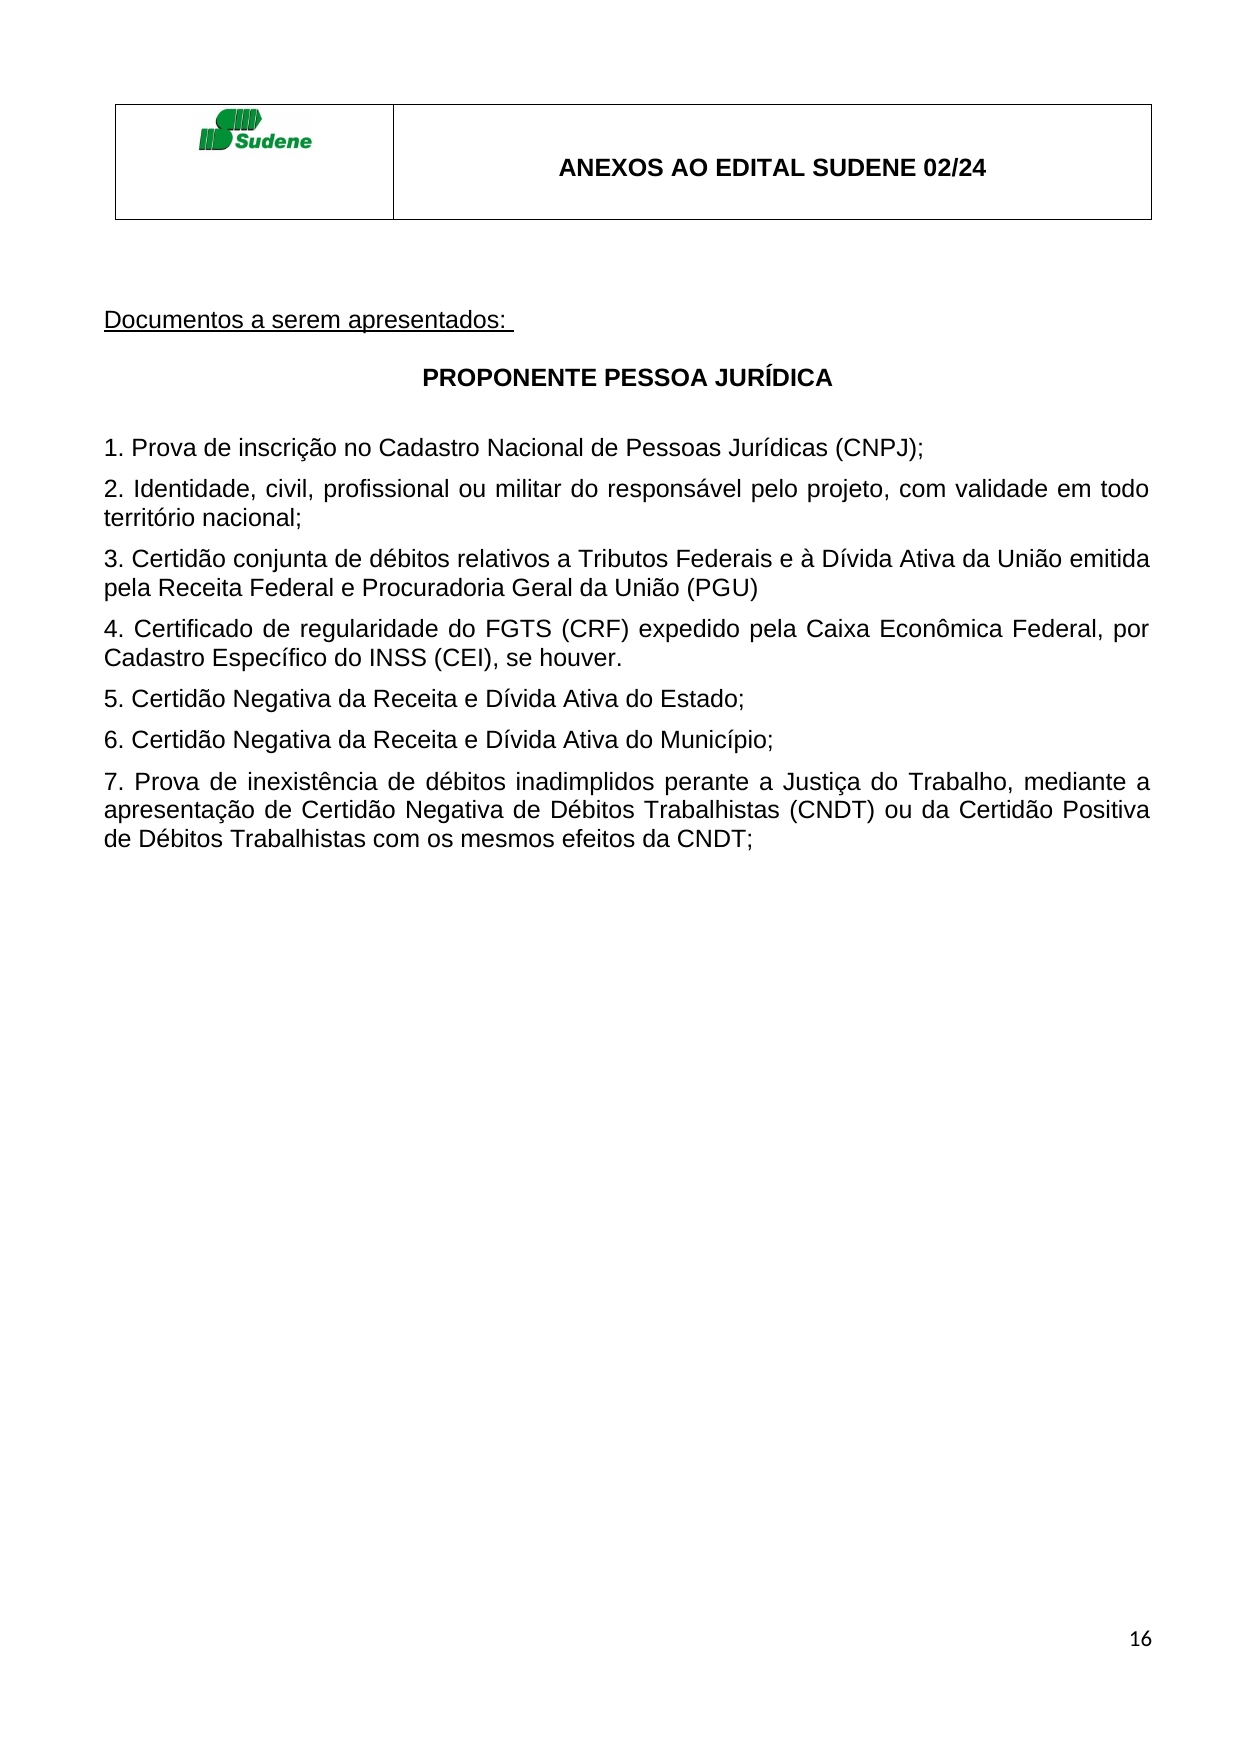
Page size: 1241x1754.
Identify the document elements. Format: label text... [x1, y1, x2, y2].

text 1. Prova de inscrição no Cadastro Nacional de Pessoas Jurídicas (CNPJ); [103, 433, 1152, 462]
text 2. Identidade, civil, profissional ou militar do responsável pelo projeto, com validade em todo território nacional; [103, 474, 1152, 532]
picture [192, 105, 316, 156]
text 4. Certificado de regularidade do FGTS (CRF) expedido pela Caixa Econômica Federal, por Cadastro Específico do INSS (CEI), se houver. [103, 614, 1152, 672]
text PROPONENTE PESSOA JURÍDICA [103, 363, 1152, 392]
text 3. Certidão conjunta de débitos relativos a Tributos Federais e à Dívida Ativa da União emitida pela Receita Federal e Procuradoria Geral da União (PGU) [103, 544, 1152, 602]
text 7. Prova de inexistência de débitos inadimplidos perante a Justiça do Trabalho, mediante a apresentação de Certidão Negativa de Débitos Trabalhistas (CNDT) ou da Certidão Positiva de Débitos Trabalhistas com os mesmos efeitos da CNDT; [103, 767, 1152, 853]
text 5. Certidão Negativa da Receita e Dívida Ativa do Estado; [103, 684, 1152, 713]
text 6. Certidão Negativa da Receita e Dívida Ativa do Município; [103, 726, 1152, 754]
text Documentos a serem apresentados: [103, 306, 1152, 334]
